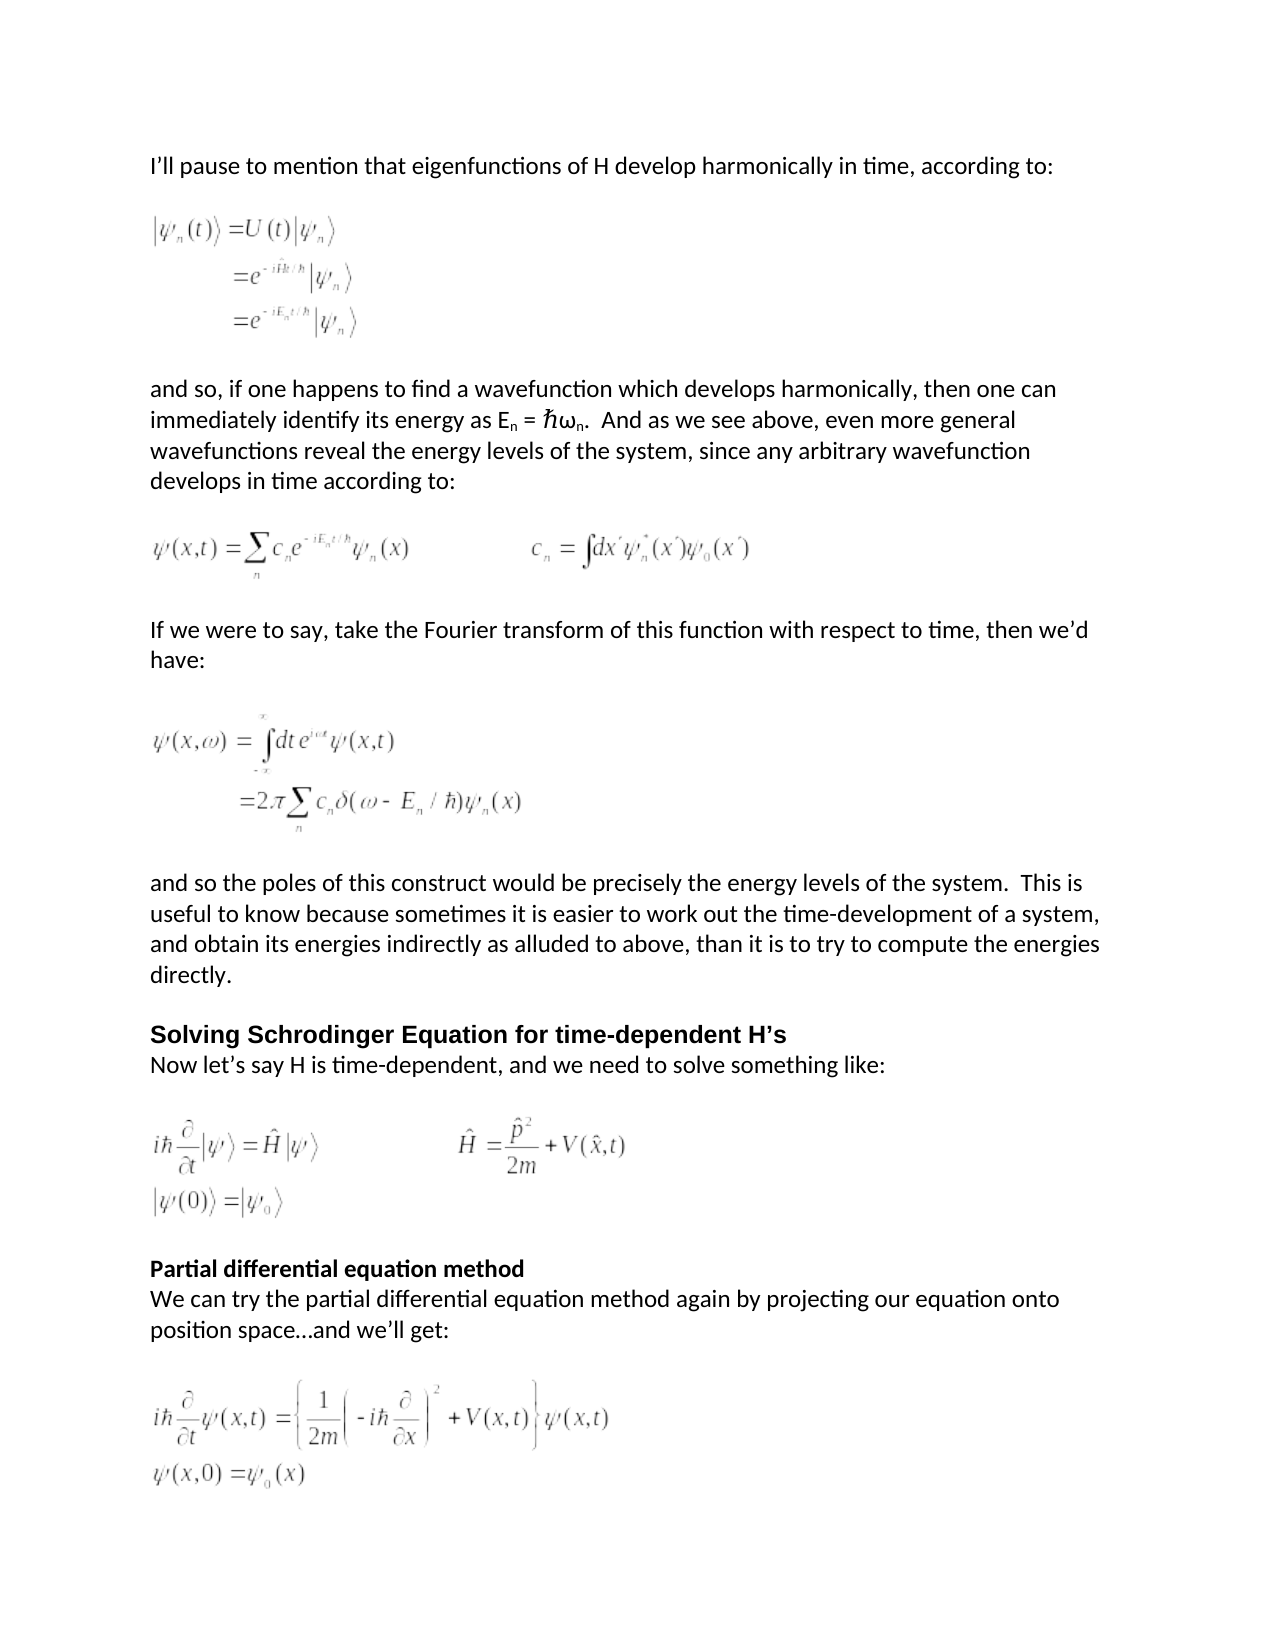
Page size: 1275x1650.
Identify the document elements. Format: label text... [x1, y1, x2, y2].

text If we were to say, take the Fourier transform of this function with respect to time, then we’d have: [150, 614, 1125, 675]
text We can try the partial differential equation method again by projecting our equation onto position space…and we’ll get: [150, 1283, 1125, 1344]
text and so the poles of this construct would be precisely the energy levels of the system. This is useful to know because sometimes it is easier to work out the time-development of a system, and obtain its energies indirectly as alluded to above, than it is to try to compute the energies directly. [150, 868, 1125, 990]
text Partial differential equation method [150, 1253, 1125, 1283]
text Now let’s say H is time-dependent, and we need to solve something like: [150, 1049, 1125, 1079]
text I’ll pause to mention that eigenfunctions of H develop harmonically in time, according to: [150, 150, 1125, 181]
text and so, if one happens to find a wavefunction which develops harmonically, then one can immediately identify its energy as En = ℏωn. And as we see above, even more general wavefunctions reveal the energy levels of the system, since any arbitrary wavefunction develops in time according to: [150, 373, 1125, 496]
text Solving Schrodinger Equation for time-dependent H’s [150, 1020, 1125, 1049]
